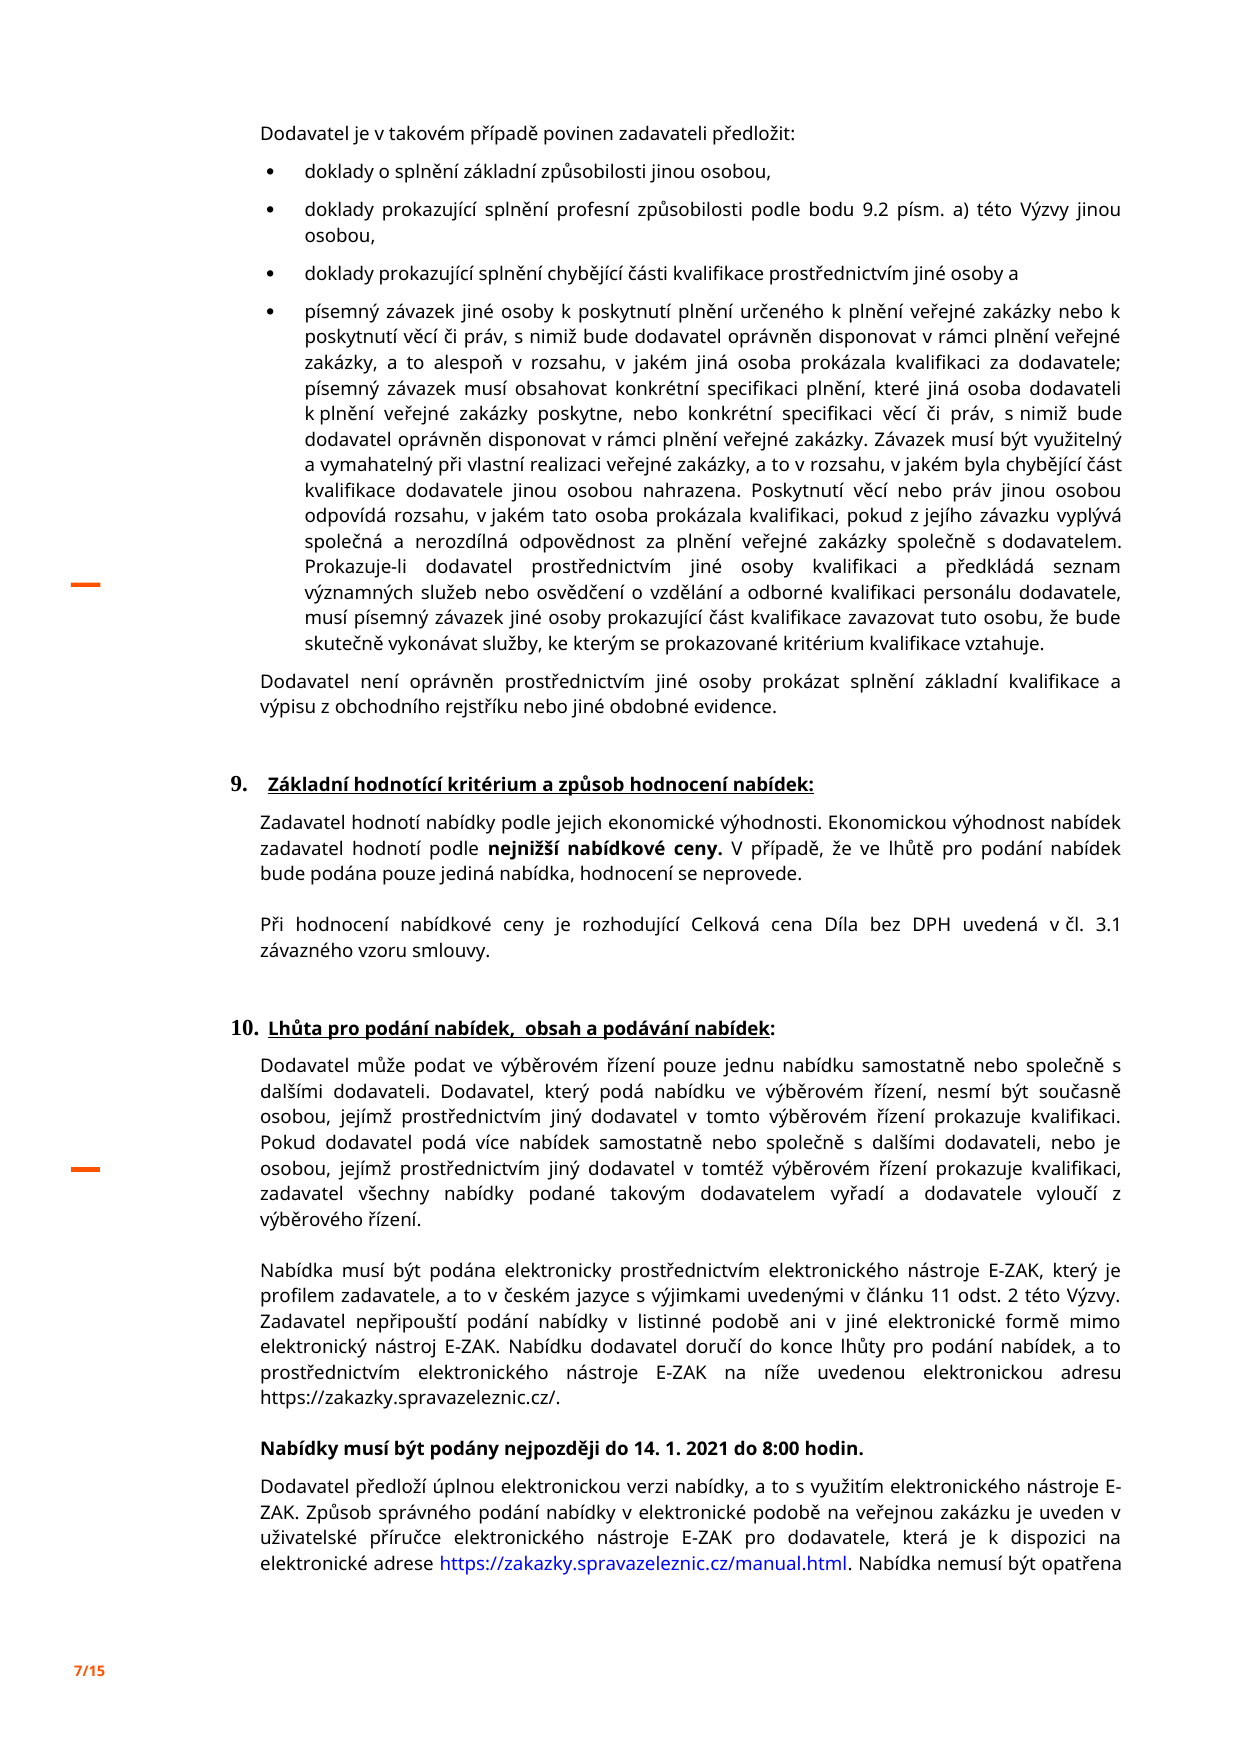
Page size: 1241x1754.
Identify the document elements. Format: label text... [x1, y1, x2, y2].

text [260, 1474, 1122, 1576]
list doklady o splnění základní způsobilosti jinou osobou, [267, 159, 1122, 184]
text Nabídky musí být podány nejpozději do 14. 1. 2021 do 8:00 hodin. [260, 1436, 1122, 1461]
text Dodavatel může podat ve výběrovém řízení pouze jednu nabídku samostatně nebo společně s dalšími dodavateli. Dodavatel, který podá nabídku ve výběrovém řízení, nesmí být současně osobou, jejímž prostřednictvím jiný dodavatel v tomto výběrovém řízení prokazuje kvalifikaci. Pokud dodavatel podá více nabídek samostatně nebo společně s dalšími dodavateli, nebo je osobou, jejímž prostřednictvím jiný dodavatel v tomtéž výběrovém řízení prokazuje kvalifikaci, zadavatel všechny nabídky podané takovým dodavatelem vyřadí a dodavatele vyloučí z výběrového řízení. [260, 1053, 1122, 1231]
list Základní hodnotící kritérium a způsob hodnocení nabídek: [230, 770, 1122, 797]
list Lhůta pro podání nabídek, obsah a podávání nabídek: [230, 1013, 1122, 1040]
text Zadavatel hodnotí nabídky podle jejich ekonomické výhodnosti. Ekonomickou výhodnost nabídek zadavatel hodnotí podle nejnižší nabídkové ceny. V případě, že ve lhůtě pro podání nabídek bude podána pouze jediná nabídka, hodnocení se neprovede. [260, 809, 1122, 886]
text Dodavatel není oprávněn prostřednictvím jiné osoby prokázat splnění základní kvalifikace a výpisu z obchodního rejstříku nebo jiné obdobné evidence. [260, 668, 1122, 719]
text Při hodnocení nabídkové ceny je rozhodující Celková cena Díla bez DPH uvedená v čl. 3.1 závazného vzoru smlouvy. [260, 911, 1122, 962]
text Nabídka musí být podána elektronicky prostřednictvím elektronického nástroje E-ZAK, který je profilem zadavatele, a to v českém jazyce s výjimkami uvedenými v článku 11 odst. 2 této Výzvy. Zadavatel nepřipouští podání nabídky v listinné podobě ani v jiné elektronické formě mimo elektronický nástroj E-ZAK. Nabídku dodavatel doručí do konce lhůty pro podání nabídek, a to prostřednictvím elektronického nástroje E-ZAK na níže uvedenou elektronickou adresu https://zakazky.spravazeleznic.cz/. [260, 1257, 1122, 1410]
list doklady prokazující splnění profesní způsobilosti podle bodu 9.2 písm. a) této Výzvy jinou osobou, [267, 197, 1122, 248]
list písemný závazek jiné osoby k poskytnutí plnění určeného k plnění veřejné zakázky nebo k poskytnutí věcí či práv, s nimiž bude dodavatel oprávněn disponovat v rámci plnění veřejné zakázky, a to alespoň v rozsahu, v jakém jiná osoba prokázala kvalifikaci za dodavatele; písemný závazek musí obsahovat konkrétní specifikaci plnění, které jiná osoba dodavateli k plnění veřejné zakázky poskytne, nebo konkrétní specifikaci věcí či práv, s nimiž bude dodavatel oprávněn disponovat v rámci plnění veřejné zakázky. Závazek musí být využitelný a vymahatelný při vlastní realizaci veřejné zakázky, a to v rozsahu, v jakém byla chybějící část kvalifikace dodavatele jinou osobou nahrazena. Poskytnutí věcí nebo práv jinou osobou odpovídá rozsahu, v jakém tato osoba prokázala kvalifikaci, pokud z jejího závazku vyplývá společná a nerozdílná odpovědnost za plnění veřejné zakázky společně s dodavatelem. Prokazuje-li dodavatel prostřednictvím jiné osoby kvalifikaci a předkládá seznam významných služeb nebo osvědčení o vzdělání a odborné kvalifikaci personálu dodavatele, musí písemný závazek jiné osoby prokazující část kvalifikace zavazovat tuto osobu, že bude skutečně vykonávat služby, ke kterým se prokazované kritérium kvalifikace vztahuje. [267, 298, 1122, 656]
text Dodavatel je v takovém případě povinen zadavateli předložit: [260, 121, 1122, 146]
list doklady prokazující splnění chybějící části kvalifikace prostřednictvím jiné osoby a [267, 260, 1122, 286]
